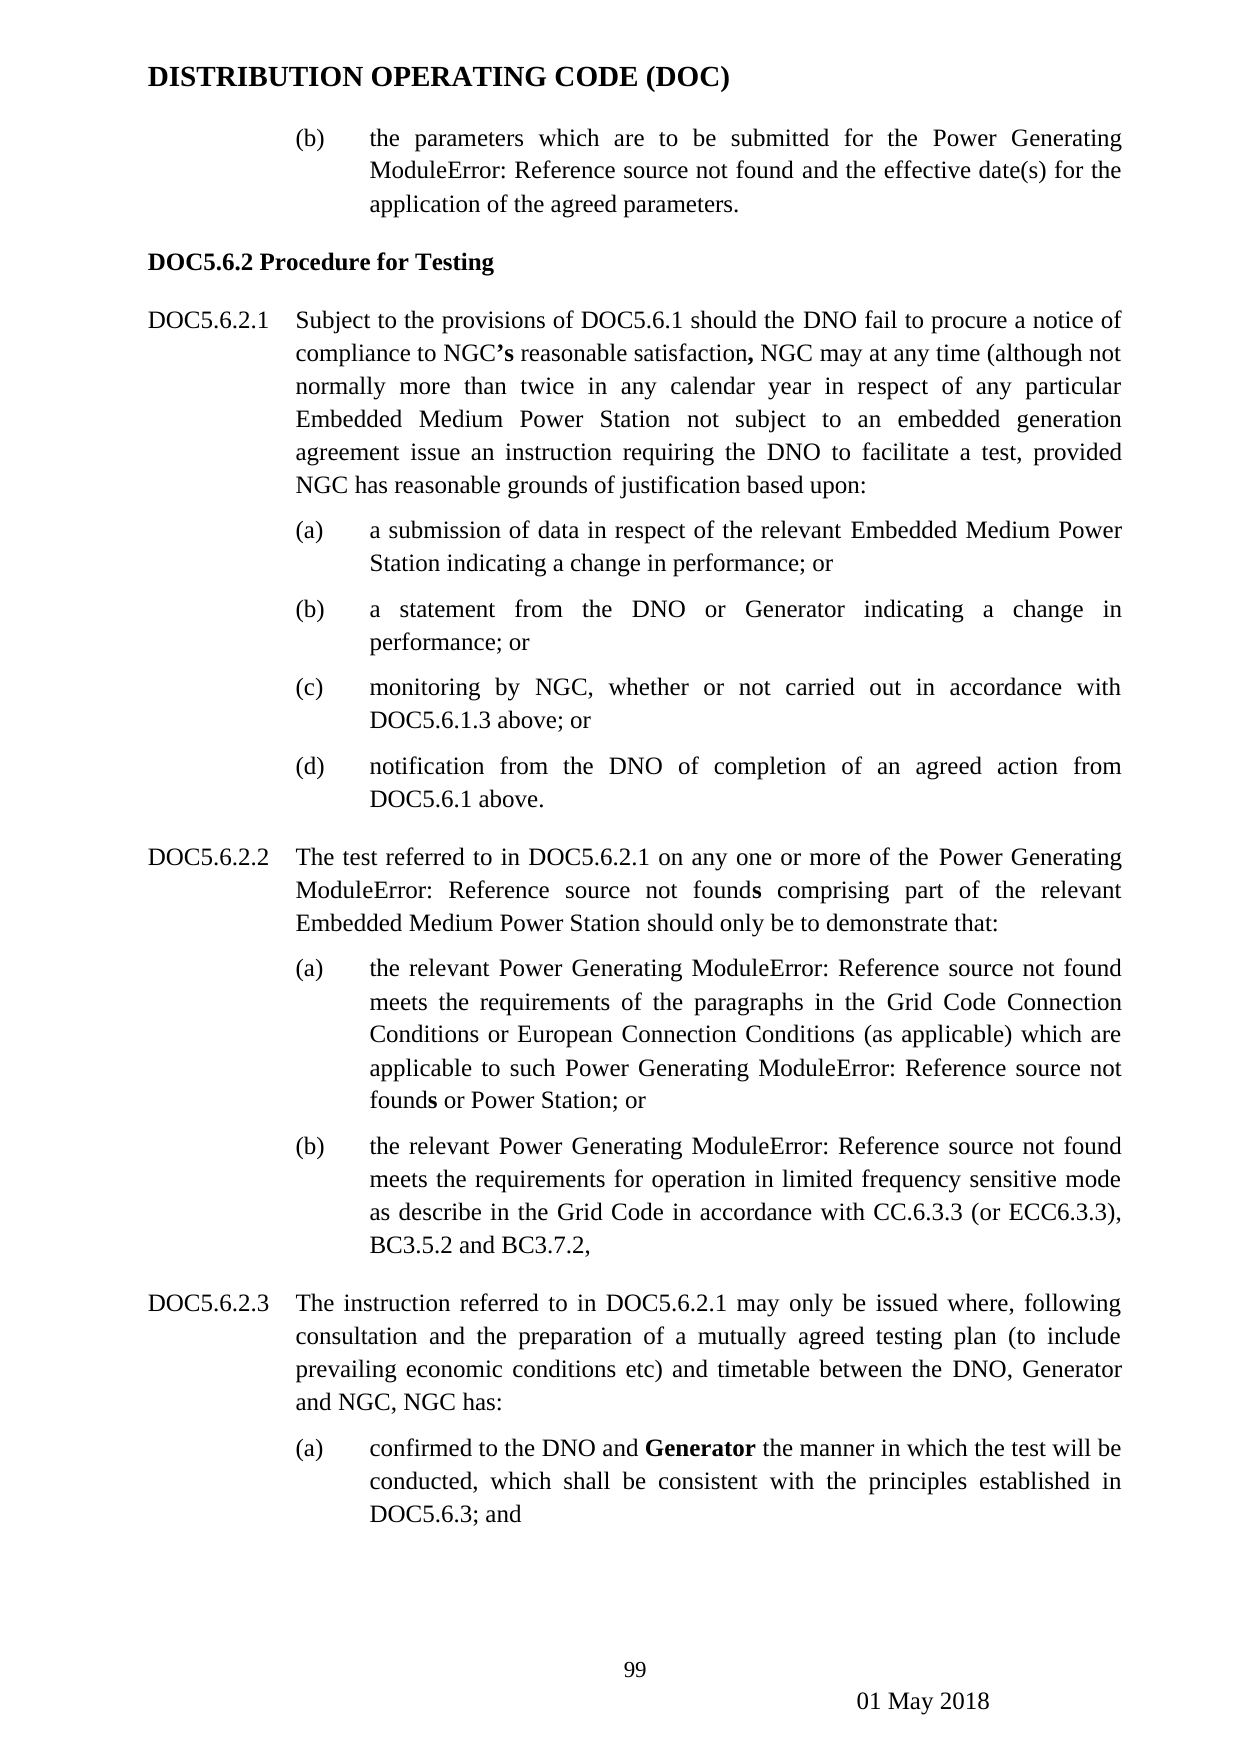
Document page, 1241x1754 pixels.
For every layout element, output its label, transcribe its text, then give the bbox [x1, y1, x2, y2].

text (c) monitoring by NGC, whether or not carried out in accordance with 5.6.1.3 above; or [295, 672, 1122, 734]
text (d) notification from the DNO of completion of an agreed action from 5.6.1 above. [295, 751, 1122, 813]
text 5.6.2.3 The instruction referred to in 5.6.2.1 may only be issued where, following consultation and the preparation of a mutually agreed testing plan (to include prevailing economic conditions etc) and timetable between the DNO, Generator and NGC, NGC has: [148, 1288, 1122, 1416]
text 5.6.2 Procedure for Testing [148, 247, 1122, 275]
text (b) a statement from the DNO or Generator indicating a change in performance; or [295, 594, 1122, 656]
text 5.6.2.2 The test referred to in 5.6.2.1 on any one or more of the Power Generating Modules comprising part of the relevant Embedded Medium Power Station should only be to demonstrate that: [148, 842, 1122, 937]
text 5.6.2.1 Subject to the provisions of 5.6.1 should the DNO fail to procure a notice of compliance to NGC’s reasonable satisfaction, NGC may at any time (although not normally more than twice in any calendar year in respect of any particular Embedded Medium Power Station not subject to an embedded generation agreement issue an instruction requiring the DNO to facilitate a test, provided NGC has reasonable grounds of justification based upon: [148, 305, 1122, 498]
text (a) a submission of data in respect of the relevant Embedded Medium Power Station indicating a change in performance; or [295, 515, 1122, 577]
text (a) confirmed to the DNO and Generator the manner in which the test will be conducted, which shall be consistent with the principles established in 5.6.3; and [295, 1433, 1122, 1528]
